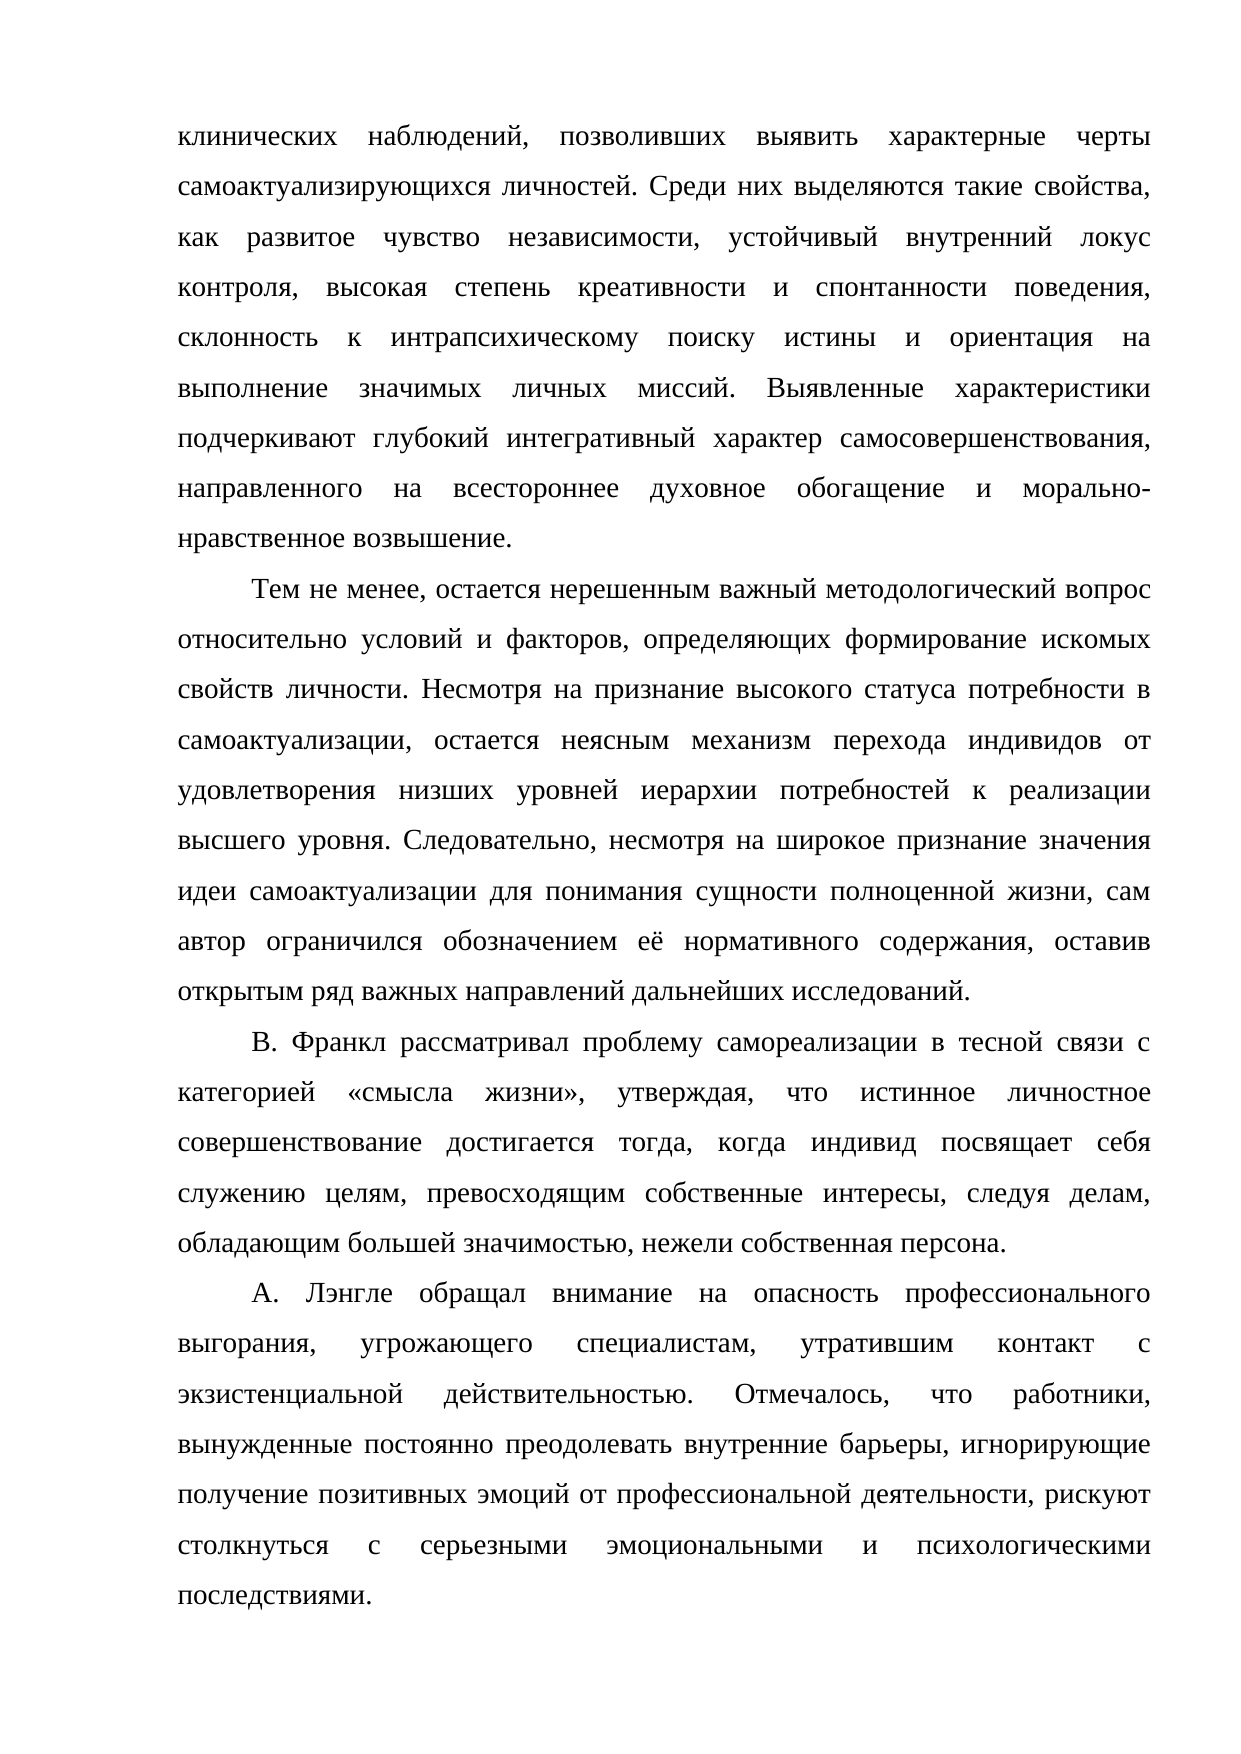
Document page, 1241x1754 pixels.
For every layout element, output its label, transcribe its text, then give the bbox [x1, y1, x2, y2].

text Тем не менее, остается нерешенным важный методологический вопрос относительно условий и факторов, определяющих формирование искомых свойств личности. Несмотря на признание высокого статуса потребности в самоактуализации, остается неясным механизм перехода индивидов от удовлетворения низших уровней иерархии потребностей к реализации высшего уровня. Следовательно, несмотря на широкое признание значения идеи самоактуализации для понимания сущности полноценной жизни, сам автор ограничился обозначением её нормативного содержания, оставив открытым ряд важных направлений дальнейших исследований. [177, 571, 1152, 1007]
text А. Лэнгле обращал внимание на опасность профессионального выгорания, угрожающего специалистам, утратившим контакт с экзистенциальной действительностью. Отмечалось, что работники, вынужденные постоянно преодолевать внутренние барьеры, игнорирующие получение позитивных эмоций от профессиональной деятельности, рискуют столкнуться с серьезными эмоциональными и психологическими последствиями. [177, 1275, 1152, 1611]
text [177, 118, 1152, 554]
text В. Франкл рассматривал проблему самореализации в тесной связи с категорией «смысла жизни», утверждая, что истинное личностное совершенствование достигается тогда, когда индивид посвящает себя служению целям, превосходящим собственные интересы, следуя делам, обладающим большей значимостью, нежели собственная персона. [177, 1024, 1152, 1258]
